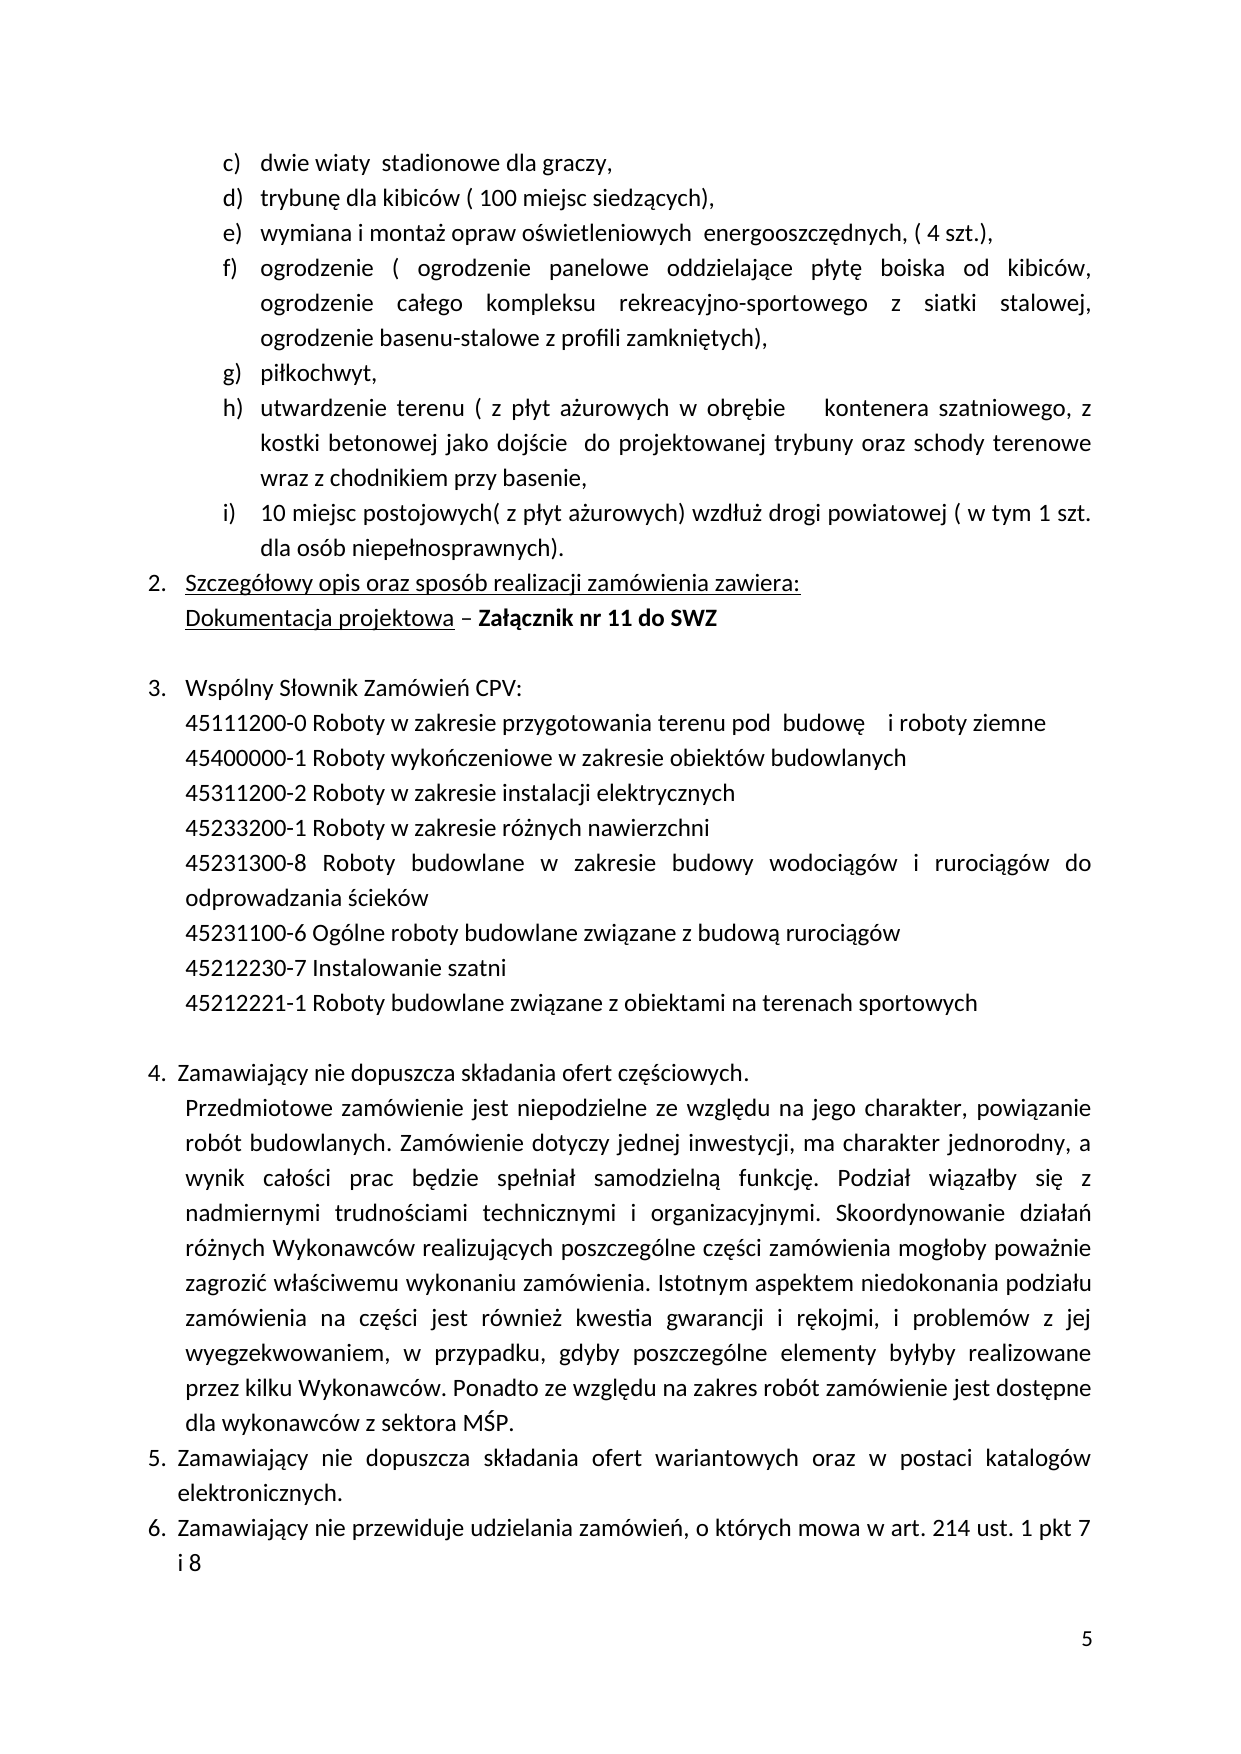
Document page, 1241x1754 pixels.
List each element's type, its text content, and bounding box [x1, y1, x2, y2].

text 45311200-2 Roboty w zakresie instalacji elektrycznych [185, 778, 1093, 808]
list Zamawiający nie dopuszcza składania ofert częściowych. [148, 1058, 1093, 1088]
list 10 miejsc postojowych( z płyt ażurowych) wzdłuż drogi powiatowej ( w tym 1 szt. dla osób niepełnosprawnych). [223, 498, 1093, 563]
text Dokumentacja projektowa – Załącznik nr 11 do SWZ [185, 603, 1093, 633]
list Wspólny Słownik Zamówień CPV: [148, 673, 1093, 703]
text 45231100-6 Ogólne roboty budowlane związane z budową rurociągów [185, 918, 1093, 948]
list trybunę dla kibiców ( 100 miejsc siedzących), [223, 183, 1093, 213]
list wymiana i montaż opraw oświetleniowych energooszczędnych, ( 4 szt.), [223, 218, 1093, 248]
text 45233200-1 Roboty w zakresie różnych nawierzchni [185, 813, 1093, 843]
text 45231300-8 Roboty budowlane w zakresie budowy wodociągów i rurociągów do odprowadzania ścieków [185, 848, 1093, 913]
text 45212230-7 Instalowanie szatni [185, 953, 1093, 983]
text 45212221-1 Roboty budowlane związane z obiektami na terenach sportowych [185, 988, 1093, 1018]
text Przedmiotowe zamówienie jest niepodzielne ze względu na jego charakter, powiązanie robót budowlanych. Zamówienie dotyczy jednej inwestycji, ma charakter jednorodny, a wynik całości prac będzie spełniał samodzielną funkcję. Podział wiązałby się z nadmiernymi trudnościami technicznymi i organizacyjnymi. Skoordynowanie działań różnych Wykonawców realizujących poszczególne części zamówienia mogłoby poważnie zagrozić właściwemu wykonaniu zamówienia. Istotnym aspektem niedokonania podziału zamówienia na części jest również kwestia gwarancji i rękojmi, i problemów z jej wyegzekwowaniem, w przypadku, gdyby poszczególne elementy byłyby realizowane przez kilku Wykonawców. Ponadto ze względu na zakres robót zamówienie jest dostępne dla wykonawców z sektora MŚP. [185, 1093, 1093, 1438]
list Zamawiający nie dopuszcza składania ofert wariantowych oraz w postaci katalogów elektronicznych. [148, 1443, 1093, 1508]
text 45111200-0 Roboty w zakresie przygotowania terenu pod budowę i roboty ziemne [185, 708, 1093, 738]
list dwie wiaty stadionowe dla graczy, [223, 148, 1093, 178]
list Szczegółowy opis oraz sposób realizacji zamówienia zawiera: [148, 568, 1093, 598]
list utwardzenie terenu ( z płyt ażurowych w obrębie kontenera szatniowego, z kostki betonowej jako dojście do projektowanej trybuny oraz schody terenowe wraz z chodnikiem przy basenie, [223, 393, 1093, 493]
text 45400000-1 Roboty wykończeniowe w zakresie obiektów budowlanych [185, 743, 1093, 773]
list ogrodzenie ( ogrodzenie panelowe oddzielające płytę boiska od kibiców, ogrodzenie całego kompleksu rekreacyjno-sportowego z siatki stalowej, ogrodzenie basenu-stalowe z profili zamkniętych), [223, 253, 1093, 353]
list piłkochwyt, [223, 358, 1093, 388]
list Zamawiający nie przewiduje udzielania zamówień, o których mowa w art. 214 ust. 1 pkt 7 i 8 [148, 1513, 1093, 1578]
